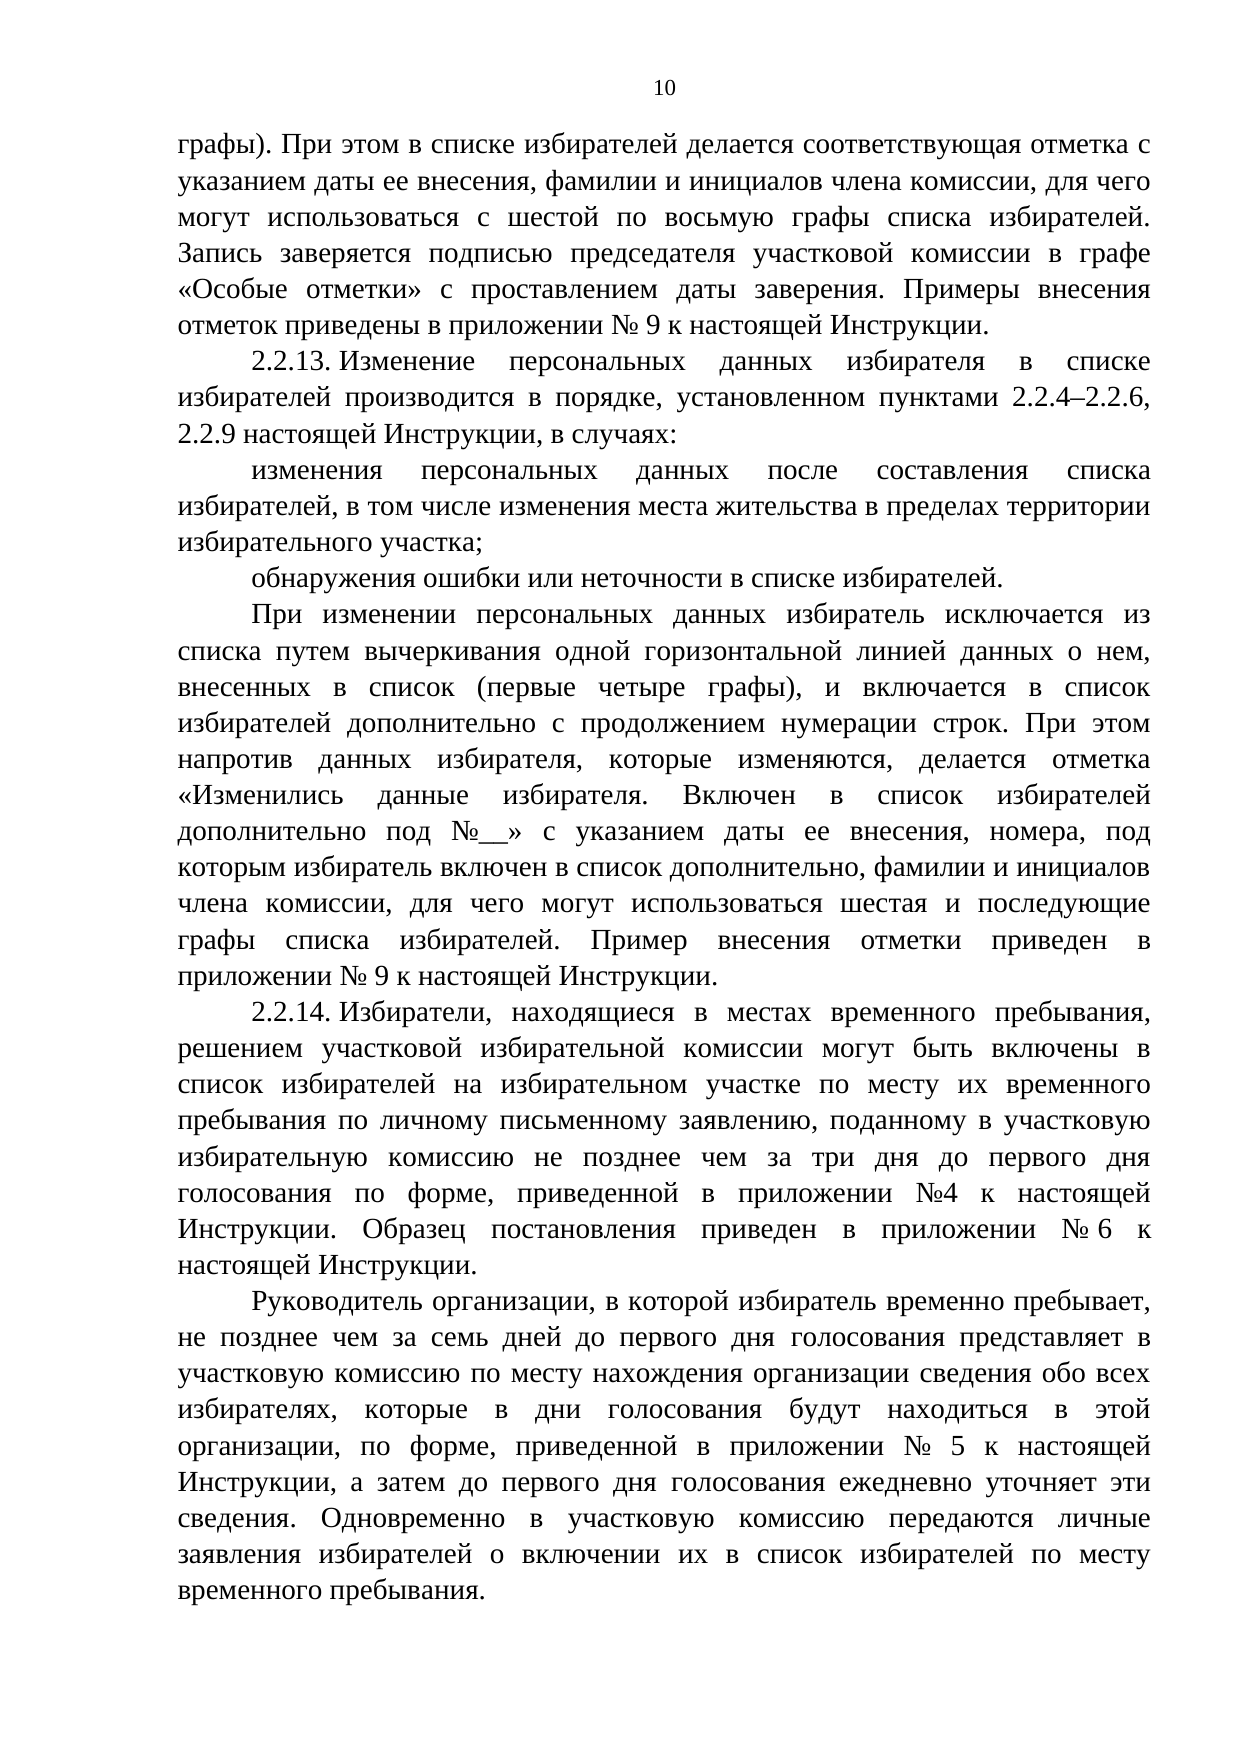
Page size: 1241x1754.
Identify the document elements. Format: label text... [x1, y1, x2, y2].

text 2.2.14. Избиратели, находящиеся в местах временного пребывания, решением участковой избирательной комиссии могут быть включены в список избирателей на избирательном участке по месту их временного пребывания по личному письменному заявлению, поданному в участковую избирательную комиссию не позднее чем за три дня до первого дня голосования по форме, приведенной в приложении №4 к настоящей Инструкции. Образец постановления приведен в приложении № 6 к настоящей Инструкции. [177, 994, 1152, 1281]
text При изменении персональных данных избиратель исключается из списка путем вычеркивания одной горизонтальной линией данных о нем, внесенных в список (первые четыре графы), и включается в список избирателей дополнительно с продолжением нумерации строк. При этом напротив данных избирателя, которые изменяются, делается отметка «Изменились данные избирателя. Включен в список избирателей дополнительно под №__» с указанием даты ее внесения, номера, под которым избиратель включен в список дополнительно, фамилии и инициалов члена комиссии, для чего могут использоваться шестая и последующие графы списка избирателей. Пример внесения отметки приведен в приложении № 9 к настоящей Инструкции. [177, 596, 1152, 991]
text обнаружения ошибки или неточности в списке избирателей. [177, 560, 1152, 594]
text изменения персональных данных после составления списка избирателей, в том числе изменения места жительства в пределах территории избирательного участка; [177, 452, 1152, 558]
text Руководитель организации, в которой избиратель временно пребывает, не позднее чем за семь дней до первого дня голосования представляет в участковую комиссию по месту нахождения организации сведения обо всех избирателях, которые в дни голосования будут находиться в этой организации, по форме, приведенной в приложении № 5 к настоящей Инструкции, а затем до первого дня голосования ежедневно уточняет эти сведения. Одновременно в участковую комиссию передаются личные заявления избирателей о включении их в список избирателей по месту временного пребывания. [177, 1283, 1152, 1606]
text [177, 127, 1152, 341]
text 2.2.13. Изменение персональных данных избирателя в списке избирателей производится в порядке, установленном пунктами 2.2.4–2.2.6, 2.2.9 настоящей Инструкции, в случаях: [177, 343, 1152, 449]
